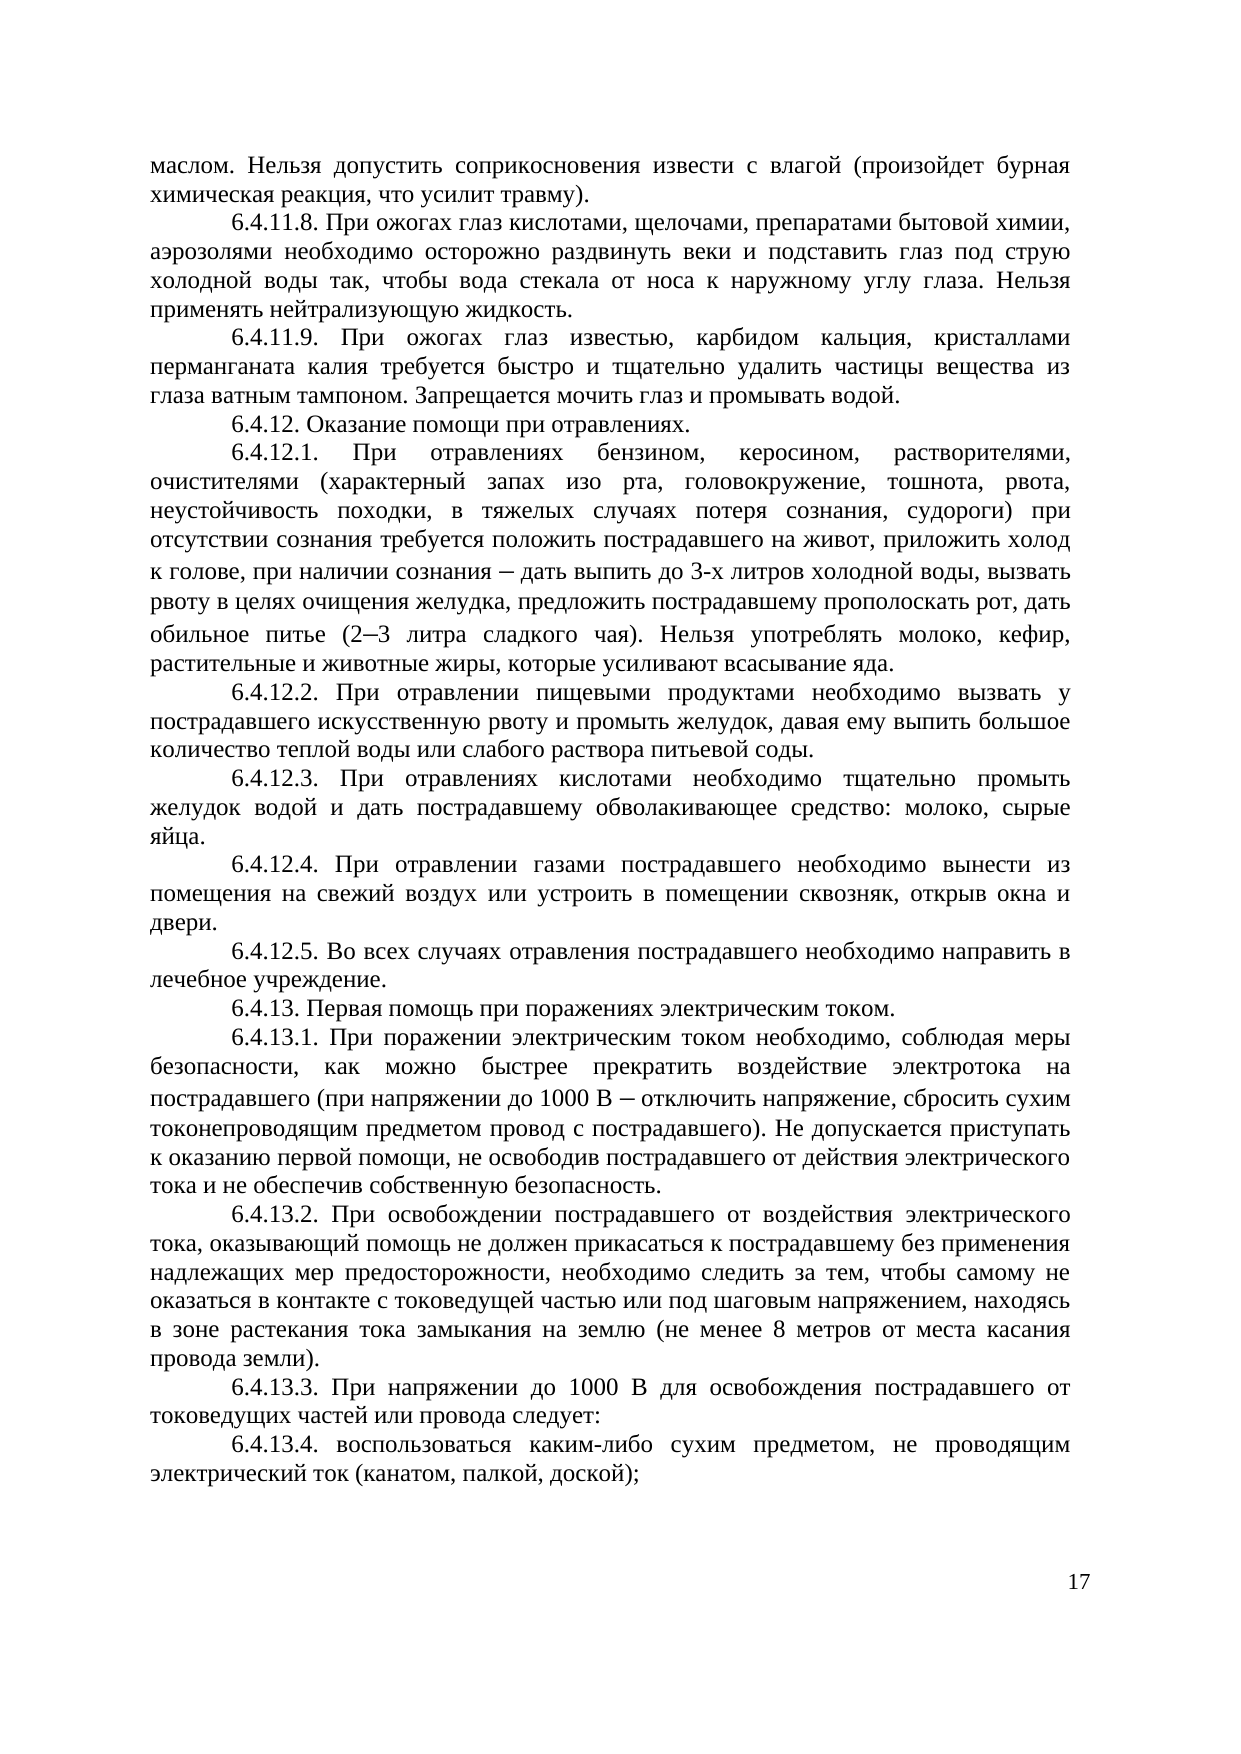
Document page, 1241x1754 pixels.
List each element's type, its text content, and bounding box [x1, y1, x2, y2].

text 6.4.13.3. При напряжении до 1000 В для освобождения пострадавшего от токоведущих частей или провода следует: [150, 1372, 1071, 1429]
text 6.4.13.2. При освобождении пострадавшего от воздействия электрического тока, оказывающий помощь не должен прикасаться к пострадавшему без применения надлежащих мер предосторожности, необходимо следить за тем, чтобы самому не оказаться в контакте с токоведущей частью или под шаговым напряжением, находясь в зоне растекания тока замыкания на землю (не менее 8 метров от места касания провода земли). [150, 1199, 1071, 1372]
text 6.4.12.5. Во всех случаях отравления пострадавшего необходимо направить в лечебное учреждение. [150, 936, 1071, 993]
text 6.4.13. Первая помощь при поражениях электрическим током. [156, 993, 1090, 1022]
text 6.4.12.3. При отравлениях кислотами необходимо тщательно промыть желудок водой и дать пострадавшему обволакивающее средство: молоко, сырые яйца. [150, 763, 1071, 849]
text 6.4.12.2. При отравлении пищевыми продуктами необходимо вызвать у пострадавшего искусственную рвоту и промыть желудок, давая ему выпить большое количество теплой воды или слабого раствора питьевой соды. [150, 677, 1071, 763]
text 6.4.12. Оказание помощи при отравлениях. [156, 409, 1090, 437]
text 6.4.11.8. При ожогах глаз кислотами, щелочами, препаратами бытовой химии, аэрозолями необходимо осторожно раздвинуть веки и подставить глаз под струю холодной воды так, чтобы вода стекала от носа к наружному углу глаза. Нельзя применять нейтрализующую жидкость. [150, 207, 1071, 322]
text 6.4.13.1. При поражении электрическим током необходимо, соблюдая меры безопасности, как можно быстрее прекратить воздействие электротока на пострадавшего (при напряжении до 1000 В – отключить напряжение, сбросить сухим токонепроводящим предметом провод с пострадавшего). Не допускается приступать к оказанию первой помощи, не освободив пострадавшего от действия электрического тока и не обеспечив собственную безопасность. [150, 1022, 1071, 1199]
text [150, 150, 1071, 207]
text 6.4.11.9. При ожогах глаз известью, карбидом кальция, кристаллами перманганата калия требуется быстро и тщательно удалить частицы вещества из глаза ватным тампоном. Запрещается мочить глаз и промывать водой. [150, 322, 1071, 409]
text 6.4.13.4. воспользоваться каким-либо сухим предметом, не проводящим электрический ток (канатом, палкой, доской); [150, 1429, 1071, 1487]
text 6.4.12.1. При отравлениях бензином, керосином, растворителями, очистителями (характерный запах изо рта, головокружение, тошнота, рвота, неустойчивость походки, в тяжелых случаях потеря сознания, судороги) при отсутствии сознания требуется положить пострадавшего на живот, приложить холод к голове, при наличии сознания – дать выпить до 3-х литров холодной воды, вызвать рвоту в целях очищения желудка, предложить пострадавшему прополоскать рот, дать обильное питье (2–3 литра сладкого чая). Нельзя употреблять молоко, кефир, растительные и животные жиры, которые усиливают всасывание яда. [150, 437, 1071, 677]
text 6.4.12.4. При отравлении газами пострадавшего необходимо вынести из помещения на свежий воздух или устроить в помещении сквозняк, открыв окна и двери. [150, 849, 1071, 936]
